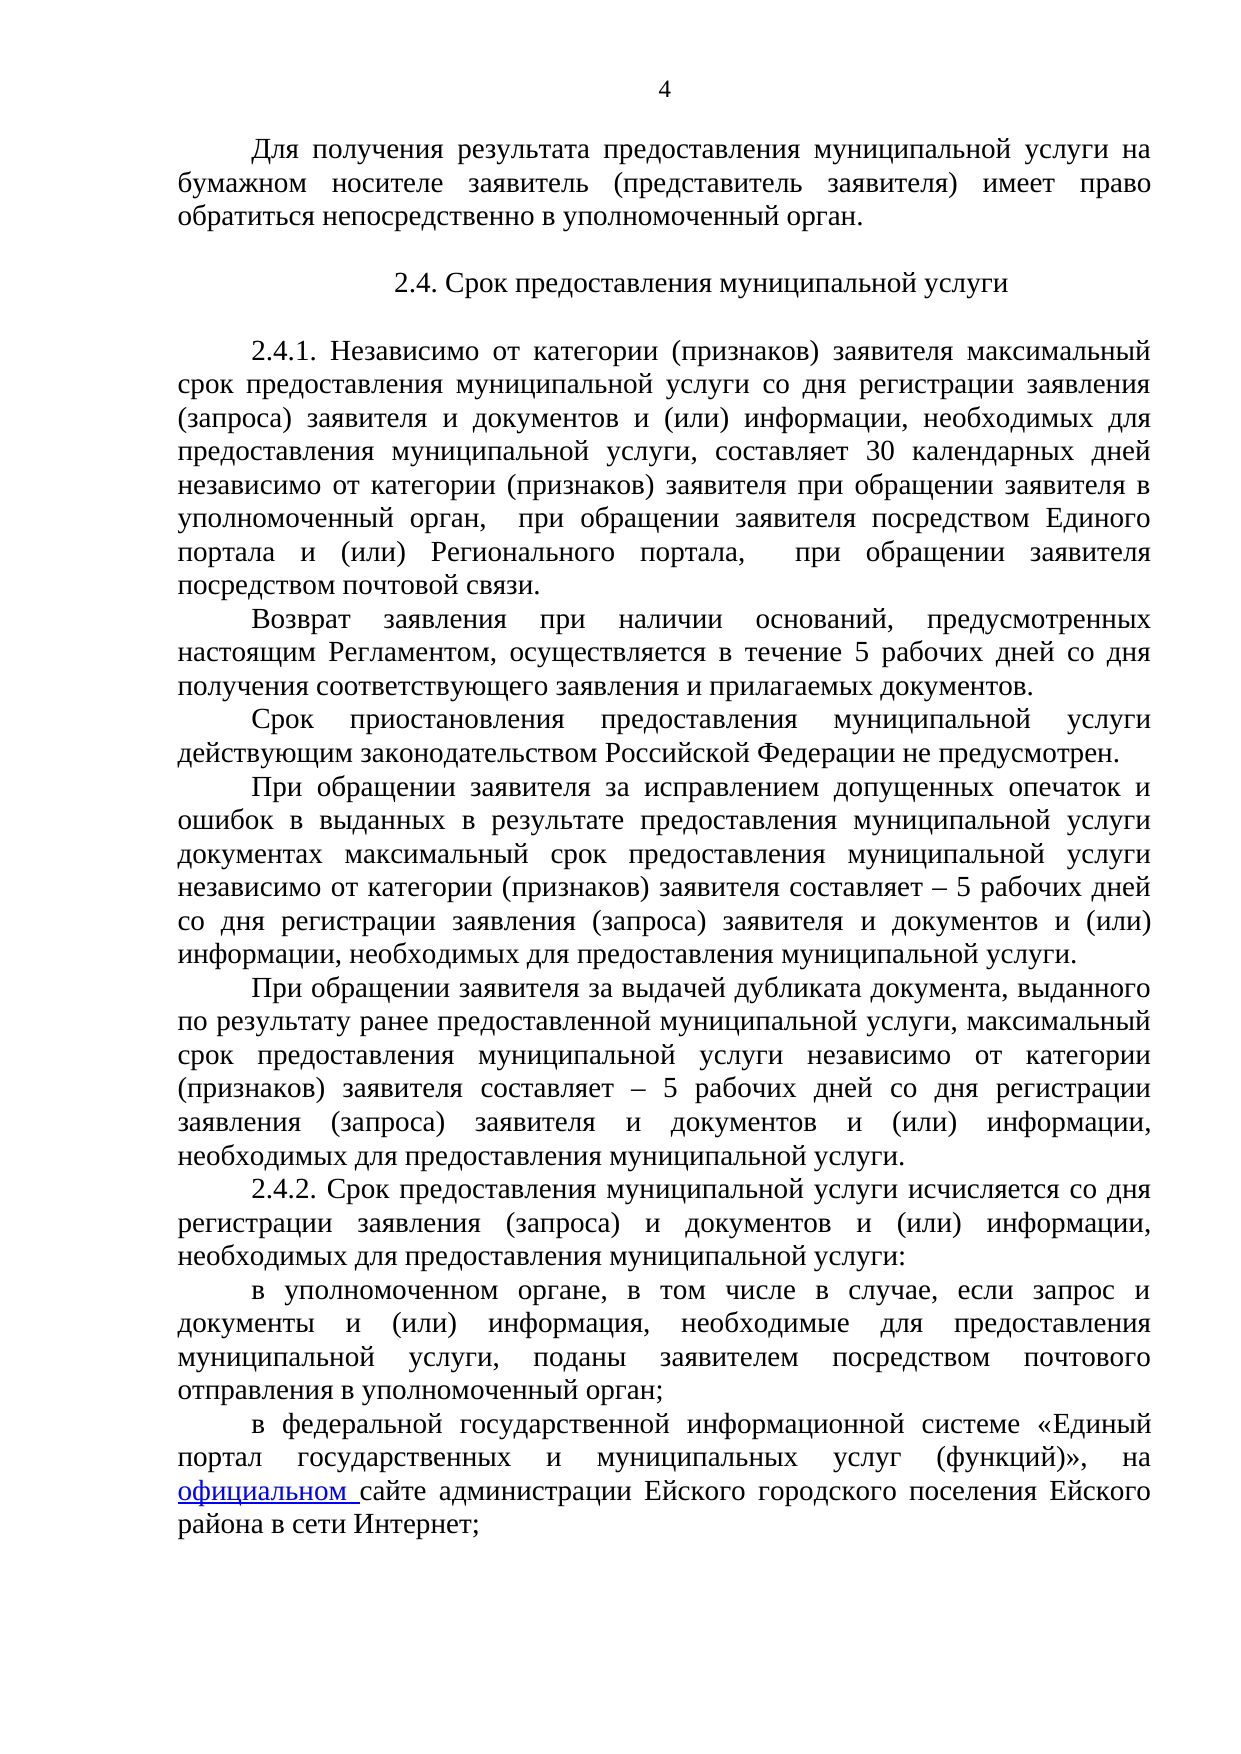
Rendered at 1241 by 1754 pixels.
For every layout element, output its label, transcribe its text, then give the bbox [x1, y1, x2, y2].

text в федеральной государственной информационной системе «Единый портал государственных и муниципальных услуг (функций)», на официальном сайте администрации Ейского городского поселения Ейского района в сети Интернет; [177, 1406, 1152, 1540]
text Срок приостановления предоставления муниципальной услуги действующим законодательством Российской Федерации не предусмотрен. [177, 702, 1152, 769]
text 2.4. Срок предоставления муниципальной услуги [177, 266, 1152, 299]
text При обращении заявителя за исправлением допущенных опечаток и ошибок в выданных в результате предоставления муниципальной услуги документах максимальный срок предоставления муниципальной услуги независимо от категории (признаков) заявителя составляет – 5 рабочих дней со дня регистрации заявления (запроса) заявителя и документов и (или) информации, необходимых для предоставления муниципальной услуги. [177, 769, 1152, 970]
text 2.4.1. Независимо от категории (признаков) заявителя максимальный срок предоставления муниципальной услуги со дня регистрации заявления (запроса) заявителя и документов и (или) информации, необходимых для предоставления муниципальной услуги, составляет 30 календарных дней независимо от категории (признаков) заявителя при обращении заявителя в уполномоченный орган, при обращении заявителя посредством Единого портала и (или) Регионального портала, при обращении заявителя посредством почтовой связи. [177, 333, 1152, 601]
text Возврат заявления при наличии оснований, предусмотренных настоящим Регламентом, осуществляется в течение 5 рабочих дней со дня получения соответствующего заявления и прилагаемых документов. [177, 601, 1152, 702]
text Для получения результата предоставления муниципальной услуги на бумажном носителе заявитель (представитель заявителя) имеет право обратиться непосредственно в уполномоченный орган. [177, 131, 1152, 232]
text в уполномоченном органе, в том числе в случае, если запрос и документы и (или) информация, необходимые для предоставления муниципальной услуги, поданы заявителем посредством почтового отправления в уполномоченный орган; [177, 1272, 1152, 1406]
text При обращении заявителя за выдачей дубликата документа, выданного по результату ранее предоставленной муниципальной услуги, максимальный срок предоставления муниципальной услуги независимо от категории (признаков) заявителя составляет – 5 рабочих дней со дня регистрации заявления (запроса) заявителя и документов и (или) информации, необходимых для предоставления муниципальной услуги. [177, 970, 1152, 1171]
text 2.4.2. Срок предоставления муниципальной услуги исчисляется со дня регистрации заявления (запроса) и документов и (или) информации, необходимых для предоставления муниципальной услуги: [177, 1171, 1152, 1272]
